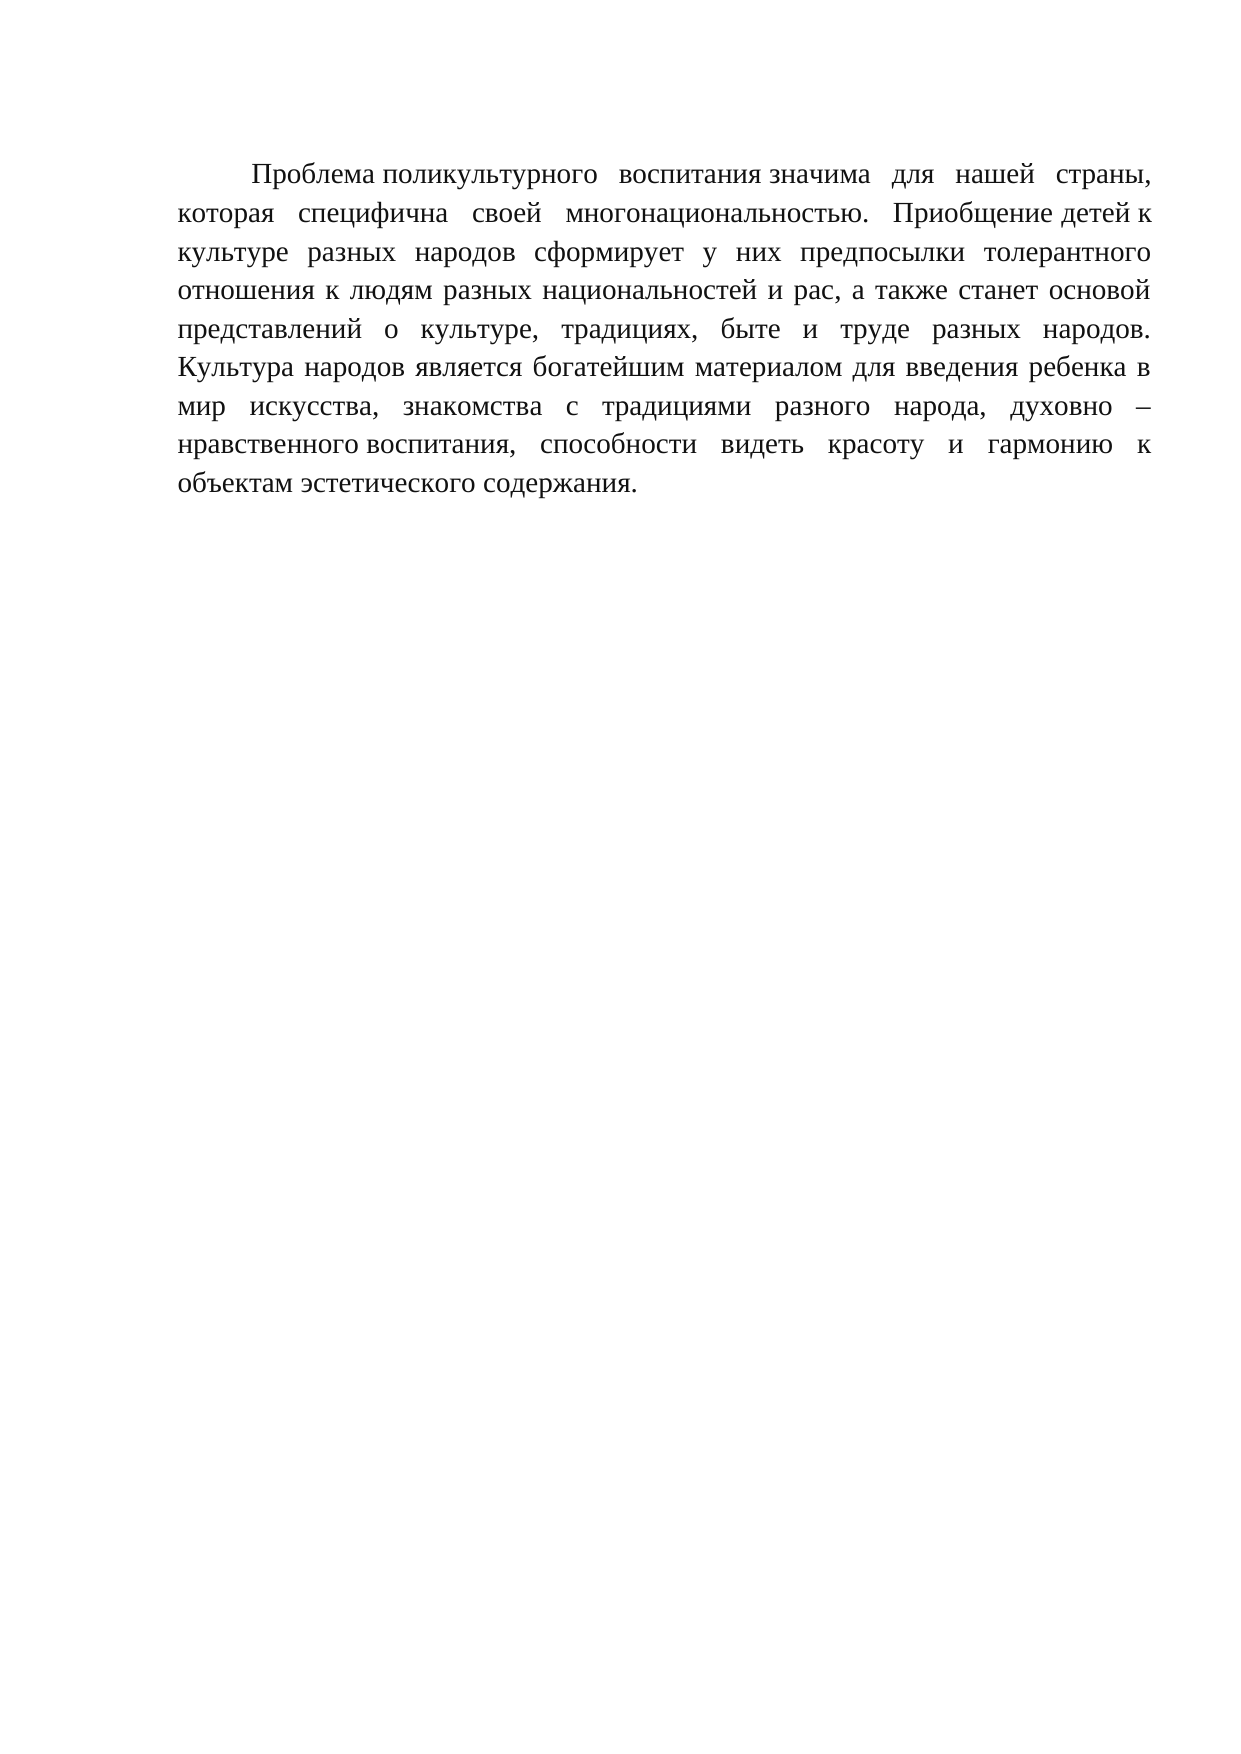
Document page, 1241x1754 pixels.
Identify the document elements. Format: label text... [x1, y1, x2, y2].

text Проблема поликультурного воспитания значима для нашей страны, которая специфична своей многонациональностью. Приобщение детей к культуре разных народов сформирует у них предпосылки толерантного отношения к людям разных национальностей и рас, а также станет основой представлений о культуре, традициях, быте и труде разных народов. Культура народов является богатейшим материалом для введения ребенка в мир искусства, знакомства с традициями разного народа, духовно – нравственного воспитания, способности видеть красоту и гармонию к объектам эстетического содержания. [177, 157, 1152, 498]
